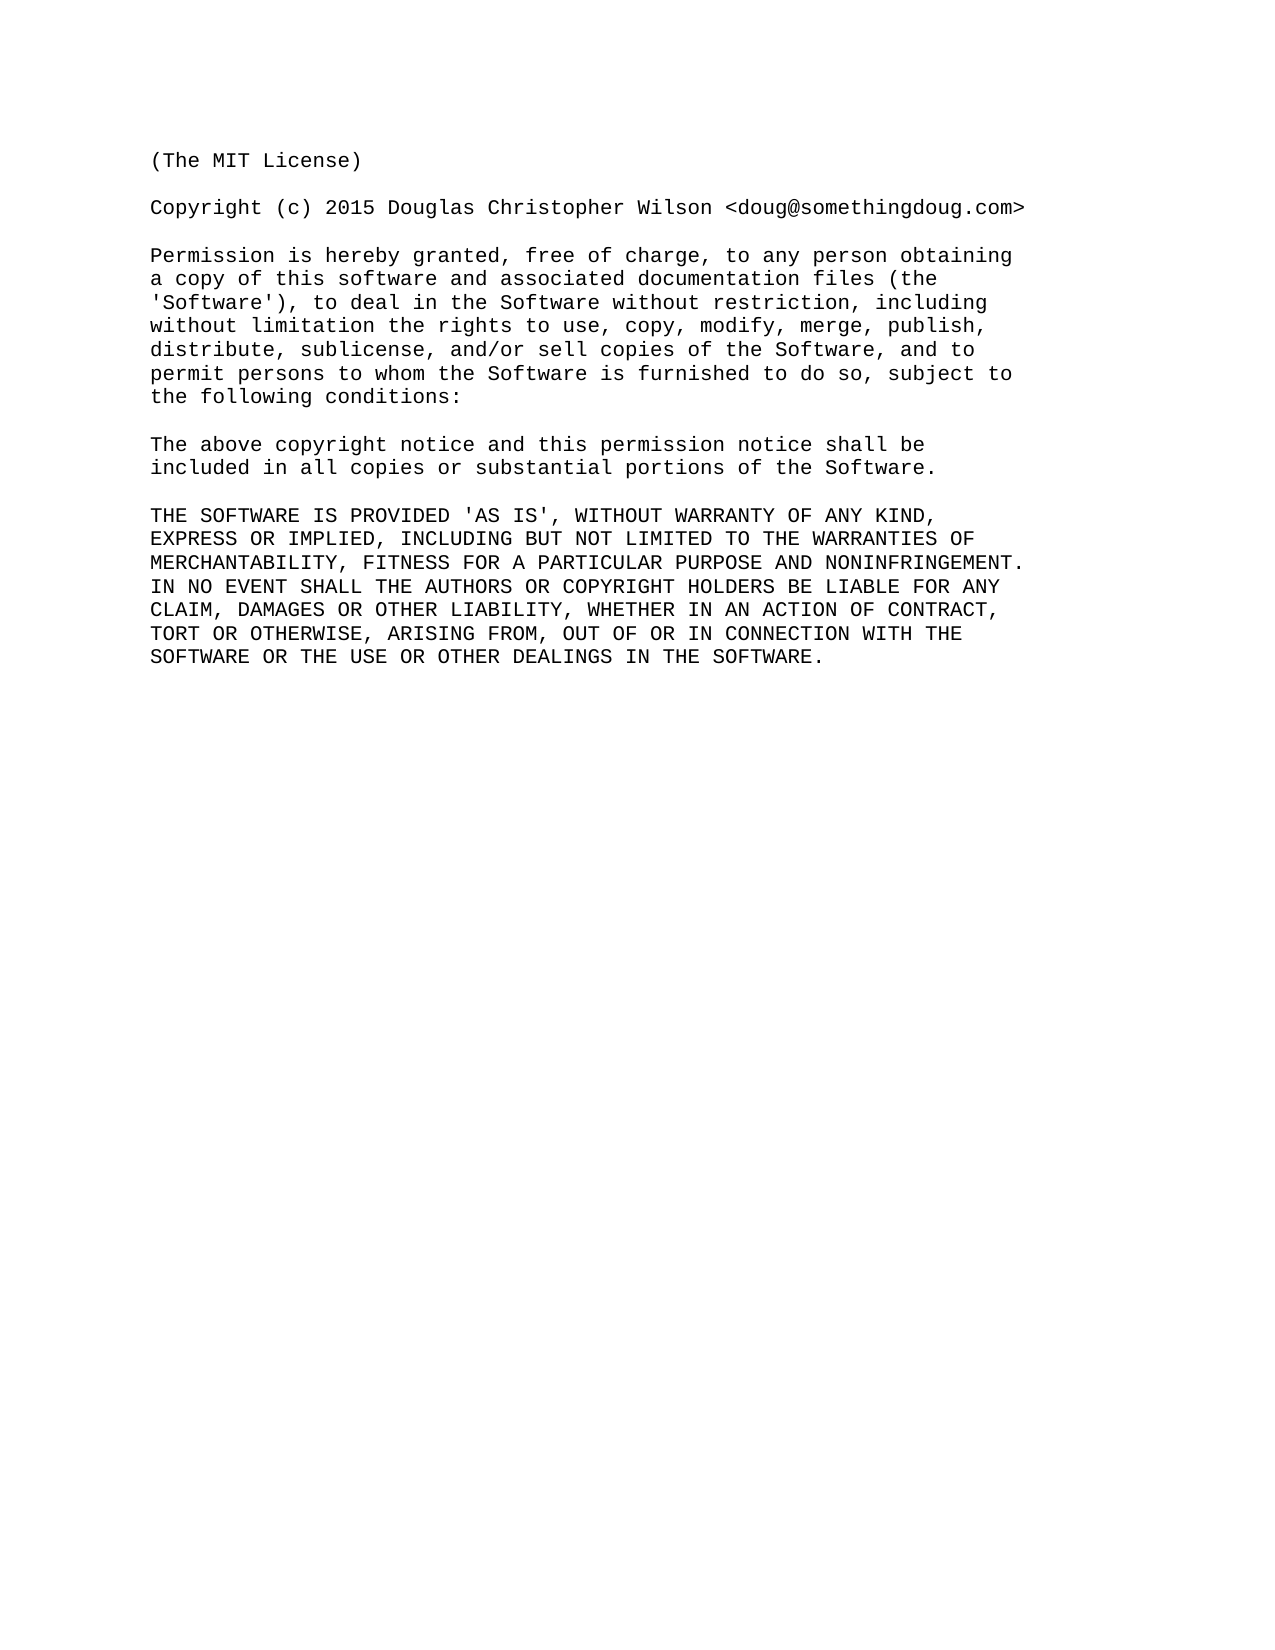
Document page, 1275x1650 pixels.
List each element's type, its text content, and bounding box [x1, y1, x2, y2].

text Permission is hereby granted, free of charge, to any person obtaining [150, 244, 1125, 268]
text EXPRESS OR IMPLIED, INCLUDING BUT NOT LIMITED TO THE WARRANTIES OF [150, 528, 1125, 552]
text 'Software'), to deal in the Software without restriction, including [150, 292, 1125, 316]
text CLAIM, DAMAGES OR OTHER LIABILITY, WHETHER IN AN ACTION OF CONTRACT, [150, 599, 1125, 623]
text THE SOFTWARE IS PROVIDED 'AS IS', WITHOUT WARRANTY OF ANY KIND, [150, 505, 1125, 528]
text distribute, sublicense, and/or sell copies of the Software, and to [150, 339, 1125, 363]
text the following conditions: [150, 386, 1125, 410]
text The above copyright notice and this permission notice shall be [150, 434, 1125, 457]
text Copyright (c) 2015 Douglas Christopher Wilson <doug@somethingdoug.com> [150, 197, 1125, 221]
text TORT OR OTHERWISE, ARISING FROM, OUT OF OR IN CONNECTION WITH THE [150, 623, 1125, 647]
text permit persons to whom the Software is furnished to do so, subject to [150, 363, 1125, 386]
text SOFTWARE OR THE USE OR OTHER DEALINGS IN THE SOFTWARE. [150, 647, 1125, 670]
text MERCHANTABILITY, FITNESS FOR A PARTICULAR PURPOSE AND NONINFRINGEMENT. [150, 552, 1125, 576]
text IN NO EVENT SHALL THE AUTHORS OR COPYRIGHT HOLDERS BE LIABLE FOR ANY [150, 576, 1125, 599]
text included in all copies or substantial portions of the Software. [150, 457, 1125, 481]
text a copy of this software and associated documentation files (the [150, 268, 1125, 292]
text without limitation the rights to use, copy, modify, merge, publish, [150, 316, 1125, 339]
text (The MIT License) [150, 150, 1125, 174]
